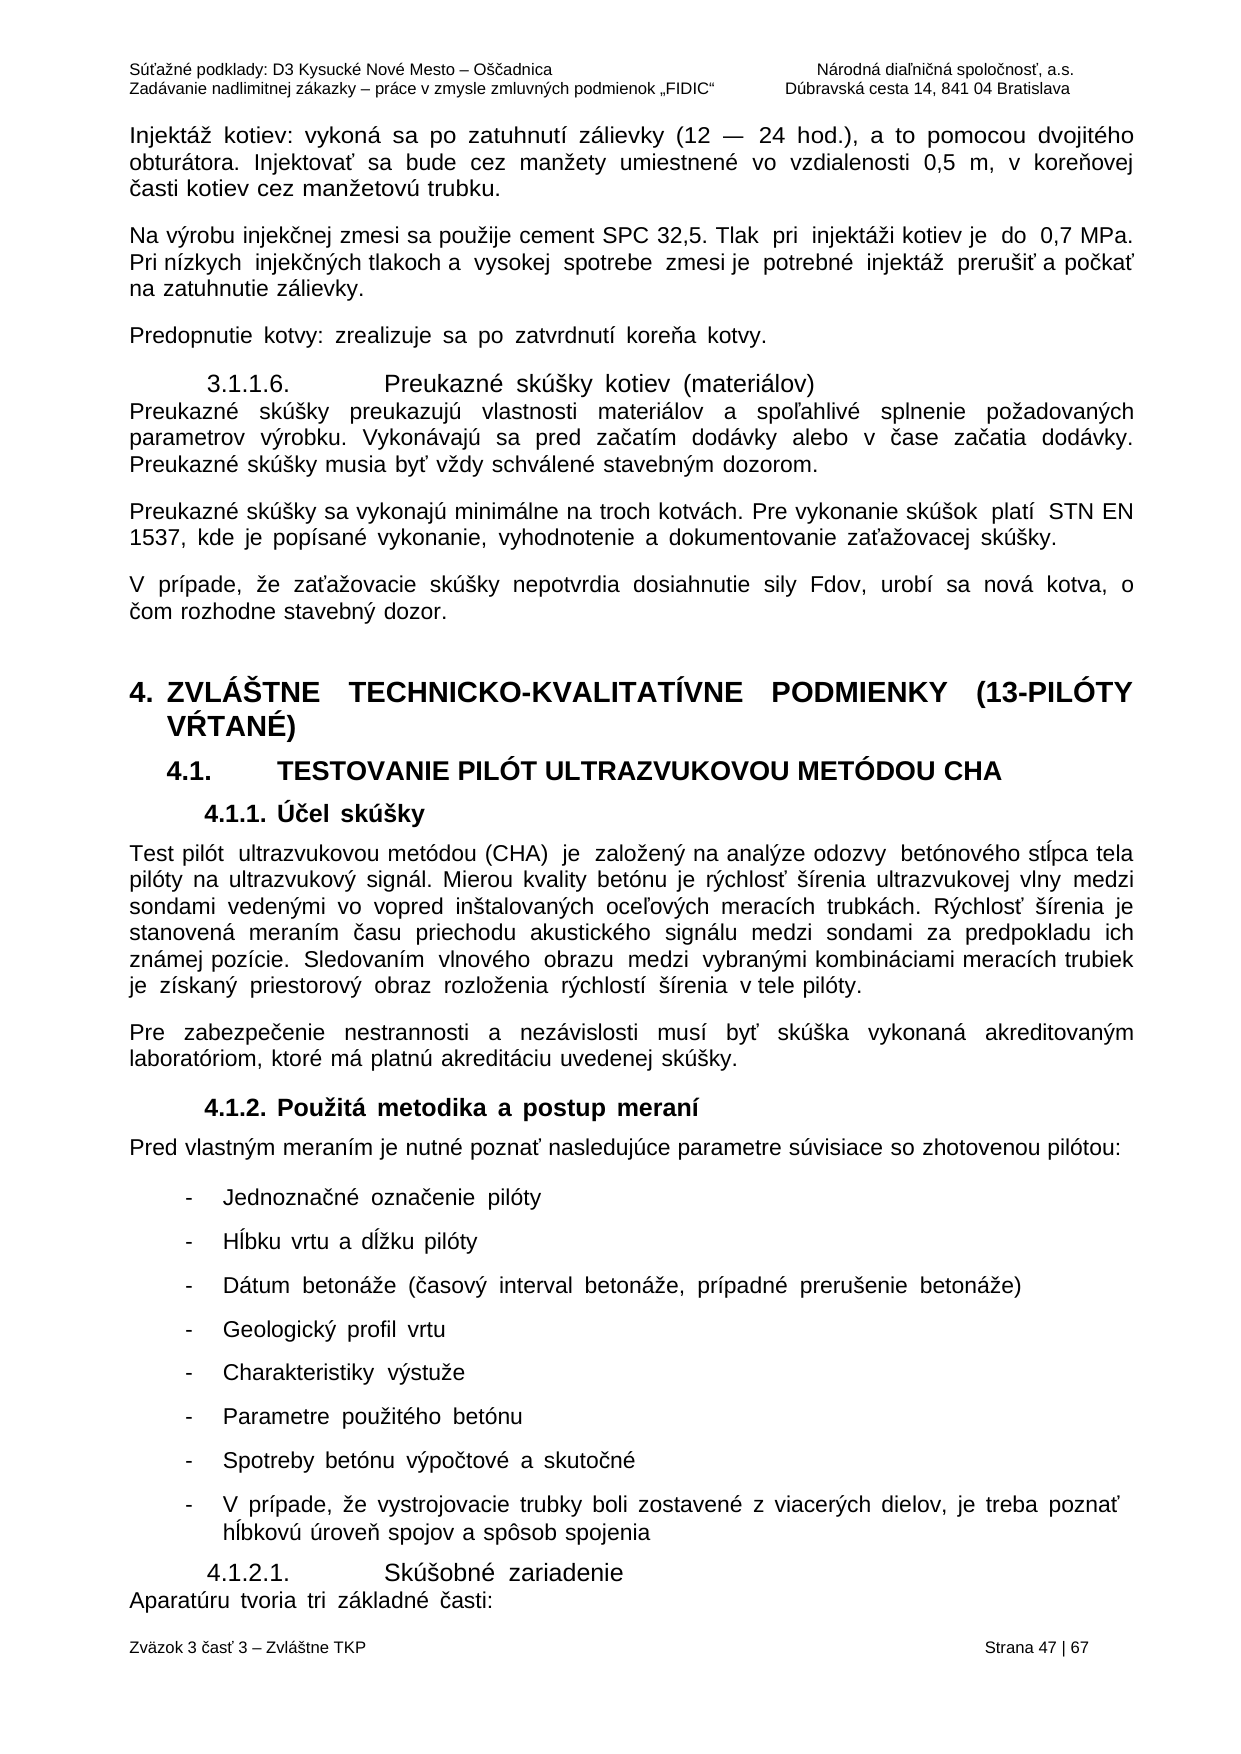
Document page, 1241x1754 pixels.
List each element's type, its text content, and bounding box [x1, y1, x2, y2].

text Pred vlastným meraním je nutné poznať nasledujúce parametre súvisiace so zhotovenou pilótou: [129, 1134, 1134, 1160]
text Injektáž kotiev: vykoná sa po zatuhnutí zálievky (12 – 24 hod.), a to pomocou dvojitého obturátora. Injektovať sa bude cez manžety umiestnené vo vzdialenosti 0,5 m, v koreňovej časti kotiev cez manžetovú trubku. [129, 122, 1134, 201]
list Charakteristiky výstuže [185, 1356, 1134, 1388]
text Test pilót ultrazvukovou metódou (CHA) je založený na analýze odozvy betónového stĺpca tela pilóty na ultrazvukový signál. Mierou kvality betónu je rýchlosť šírenia ultrazvukovej vlny medzi sondami vedenými vo vopred inštalovaných oceľových meracích trubkách. Rýchlosť šírenia je stanovená meraním času priechodu akustického signálu medzi sondami za predpokladu ich známej pozície. Sledovaním vlnového obrazu medzi vybranými kombináciami meracích trubiek je získaný priestorový obraz rozloženia rýchlostí šírenia v tele pilóty. [129, 840, 1134, 998]
text Pre zabezpečenie nestrannosti a nezávislosti musí byť skúška vykonaná akreditovaným laboratóriom, ktoré má platnú akreditáciu uvedenej skúšky. [129, 1019, 1134, 1072]
list Spotreby betónu výpočtové a skutočné [185, 1444, 1134, 1475]
text Preukazné skúšky preukazujú vlastnosti materiálov a spoľahlivé splnenie požadovaných parametrov výrobku. Vykonávajú sa pred začatím dodávky alebo v čase začatia dodávky. Preukazné skúšky musia byť vždy schválené stavebným dozorom. [129, 398, 1134, 477]
list Geologický profil vrtu [185, 1313, 1134, 1344]
text Na výrobu injekčnej zmesi sa použije cement SPC 32,5. Tlak pri injektáži kotiev je do 0,7 MPa. Pri nízkych injekčných tlakoch a vysokej spotrebe zmesi je potrebné injektáž prerušiť a počkať na zatuhnutie zálievky. [129, 222, 1134, 301]
subtitle Účel skúšky [204, 799, 1134, 828]
list Preukazné skúšky kotiev (materiálov) [207, 369, 1134, 398]
text Preukazné skúšky sa vykonajú minimálne na troch kotvách. Pre vykonanie skúšok platí STN EN 1537, kde je popísané vykonanie, vyhodnotenie a dokumentovanie zaťažovacej skúšky. [129, 498, 1134, 551]
list Hĺbku vrtu a dĺžku pilóty [185, 1225, 1134, 1256]
subtitle TESTOVANIE PILÓT ULTRAZVUKOVOU METÓDOU CHA [166, 755, 1134, 786]
text Aparatúru tvoria tri základné časti: [129, 1587, 1134, 1613]
list Parametre použitého betónu [185, 1400, 1134, 1431]
text Predopnutie kotvy: zrealizuje sa po zatvrdnutí koreňa kotvy. [129, 322, 1134, 348]
list Skúšobné zariadenie [207, 1558, 1134, 1587]
list Dátum betonáže (časový interval betonáže, prípadné prerušenie betonáže) [185, 1269, 1134, 1300]
list Jednoznačné označenie pilóty [185, 1181, 1134, 1212]
text V prípade, že zaťažovacie skúšky nepotvrdia dosiahnutie sily Fdov, urobí sa nová kotva, o čom rozhodne stavebný dozor. [129, 571, 1134, 624]
subtitle Použitá metodika a postup meraní [204, 1093, 1134, 1121]
subtitle ZVLÁŠTNE TECHNICKO-KVALITATÍVNE PODMIENKY (13-PILÓTY VŔTANÉ) [129, 676, 1134, 743]
list V prípade, že vystrojovacie trubky boli zostavené z viacerých dielov, je treba poznať hĺbkovú úroveň spojov a spôsob spojenia [185, 1488, 1123, 1545]
